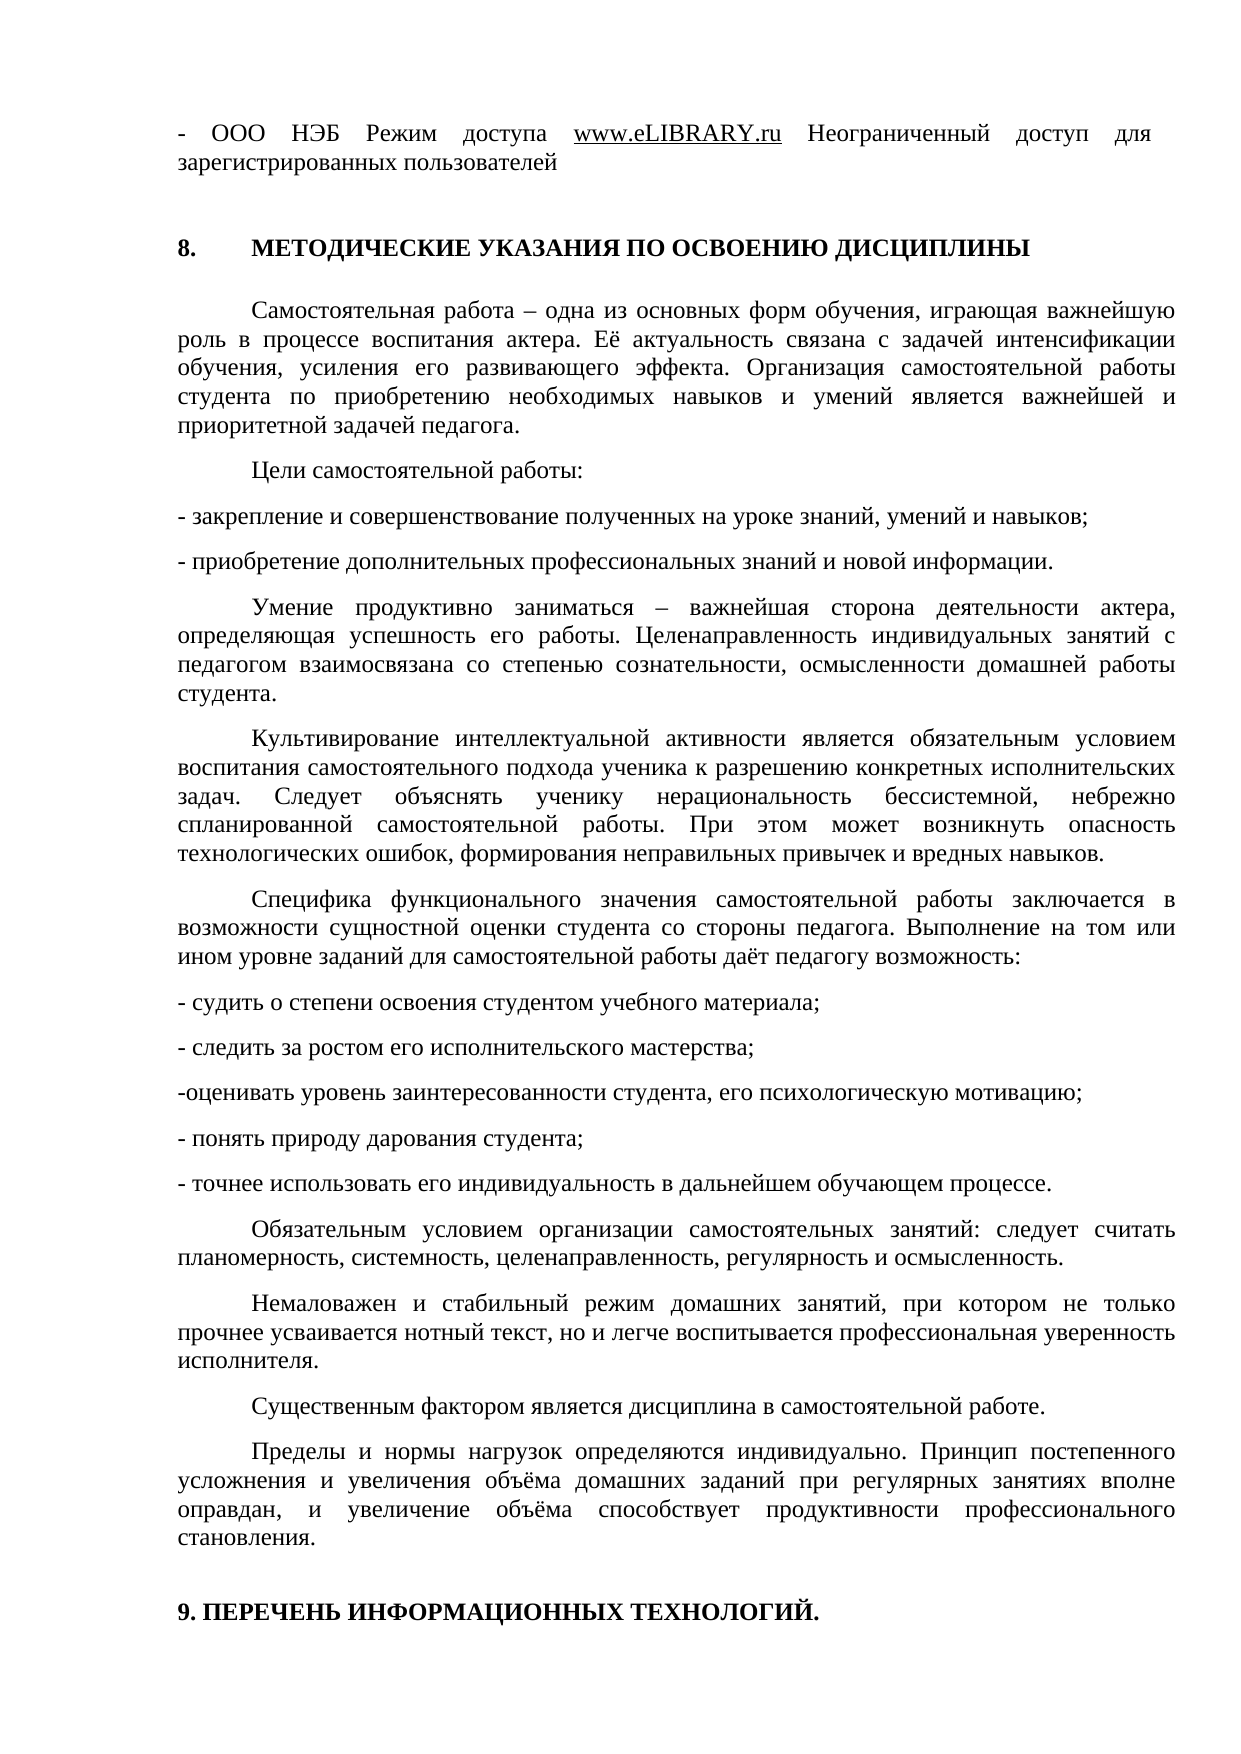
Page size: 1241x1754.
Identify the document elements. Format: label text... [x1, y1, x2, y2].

text Обязательным условием организации самостоятельных занятий: следует считать планомерность, системность, целенаправленность, регулярность и осмысленность. [177, 1214, 1176, 1271]
text 9. ПЕРЕЧЕНЬ ИНФОРМАЦИОННЫХ ТЕХНОЛОГИЙ. [177, 1597, 1152, 1625]
text - следить за ростом его исполнительского мастерства; [177, 1032, 1176, 1061]
text - судить о степени освоения студентом учебного материала; [177, 987, 1176, 1015]
text Немаловажен и стабильный режим домашних занятий, при котором не только прочнее усваивается нотный текст, но и легче воспитывается профессиональная уверенность исполнителя. [177, 1288, 1176, 1374]
text 8. МЕТОДИЧЕСКИЕ УКАЗАНИЯ ПО ОСВОЕНИЮ ДИСЦИПЛИНЫ [177, 233, 1152, 262]
text Умение продуктивно заниматься – важнейшая сторона деятельности актера, определяющая успешность его работы. Целенаправленность индивидуальных занятий с педагогом взаимосвязана со степенью сознательности, осмысленности домашней работы студента. [177, 592, 1176, 707]
text Пределы и нормы нагрузок определяются индивидуально. Принцип постепенного усложнения и увеличения объёма домашних заданий при регулярных занятиях вполне оправдан, и увеличение объёма способствует продуктивности профессионального становления. [177, 1436, 1176, 1551]
text Культивирование интеллектуальной активности является обязательным условием воспитания самостоятельного подхода ученика к разрешению конкретных исполнительских задач. Следует объяснять ученику нерациональность бессистемной, небрежно спланированной самостоятельной работы. При этом может возникнуть опасность технологических ошибок, формирования неправильных привычек и вредных навыков. [177, 723, 1176, 867]
text - точнее использовать его индивидуальность в дальнейшем обучающем процессе. [177, 1168, 1176, 1197]
text - ООО НЭБ Режим доступа www.eLIBRARY.ru Неограниченный доступ для зарегистрированных пользователей [177, 118, 1152, 176]
text - приобретение дополнительных профессиональных знаний и новой информации. [177, 546, 1176, 575]
text Самостоятельная работа – одна из основных форм обучения, играющая важнейшую роль в процессе воспитания актера. Её актуальность связана с задачей интенсификации обучения, усиления его развивающего эффекта. Организация самостоятельной работы студента по приобретению необходимых навыков и умений является важнейшей и приоритетной задачей педагога. [177, 295, 1176, 439]
text Специфика функционального значения самостоятельной работы заключается в возможности сущностной оценки студента со стороны педагога. Выполнение на том или ином уровне заданий для самостоятельной работы даёт педагогу возможность: [177, 884, 1176, 970]
text - понять природу дарования студента; [177, 1123, 1176, 1152]
text - закрепление и совершенствование полученных на уроке знаний, умений и навыков; [177, 501, 1176, 529]
text -оценивать уровень заинтересованности студента, его психологическую мотивацию; [177, 1077, 1176, 1106]
text Цели самостоятельной работы: [177, 455, 1176, 484]
text Существенным фактором является дисциплина в самостоятельной работе. [177, 1391, 1176, 1419]
